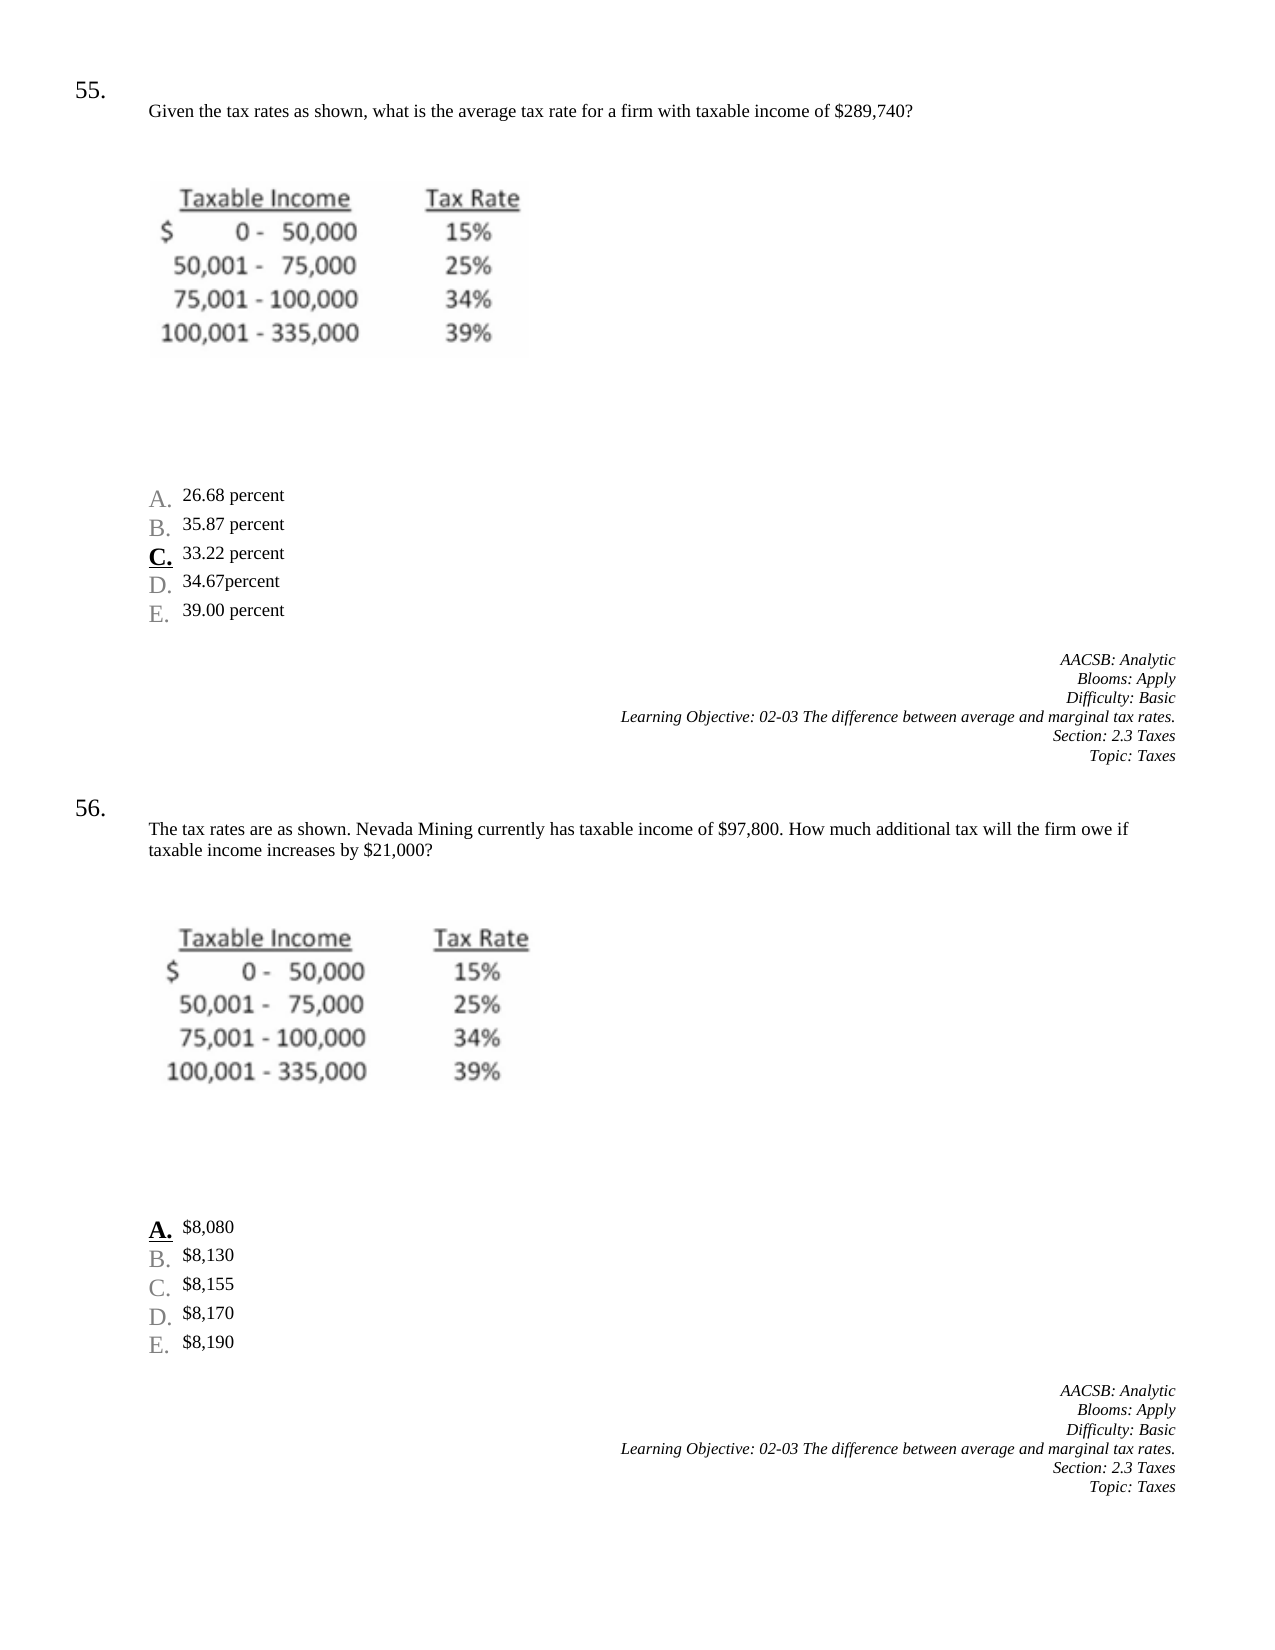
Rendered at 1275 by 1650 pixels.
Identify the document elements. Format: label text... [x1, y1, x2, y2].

table_cell 56. [75, 793, 148, 1359]
table_cell 55. [75, 75, 148, 628]
table_header AACSB: Analytic Blooms: Apply Difficulty: Basic Learning Objective: 02-03 The difference between average and marginal tax rates. Section: 2.3 Taxes Topic: Taxes [75, 650, 1176, 793]
table_cell [148, 793, 1180, 1359]
table_cell [148, 75, 1180, 628]
table_header AACSB: Analytic Blooms: Apply Difficulty: Basic Learning Objective: 02-03 The difference between average and marginal tax rates. Section: 2.3 Taxes Topic: Taxes [75, 1381, 1176, 1524]
